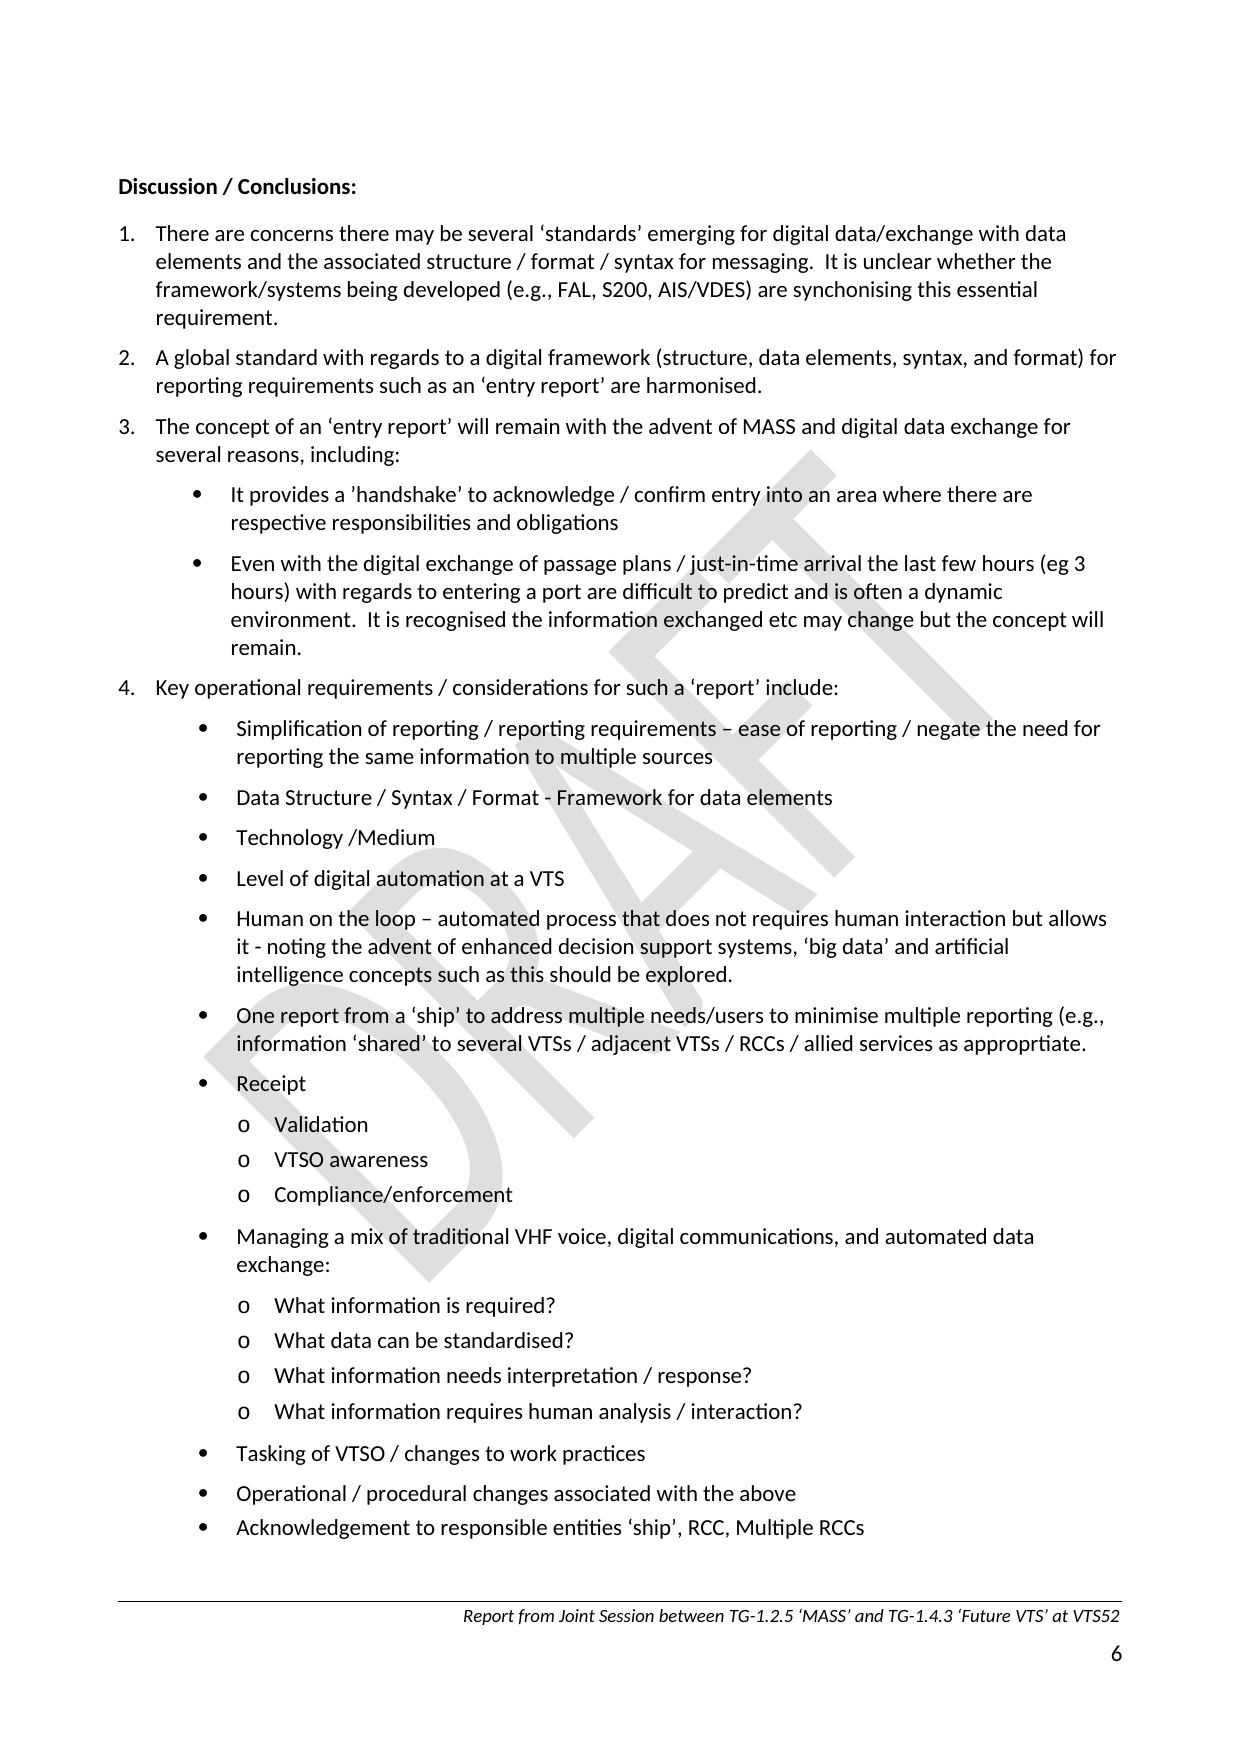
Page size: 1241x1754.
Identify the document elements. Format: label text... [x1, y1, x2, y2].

list The concept of an ‘entry report’ will remain with the advent of MASS and digital data exchange for several reasons, including: [118, 412, 1122, 468]
list Managing a mix of traditional VHF voice, digital communications, and automated data exchange: [199, 1222, 1122, 1278]
list Key operational requirements / considerations for such a ‘report’ include: [118, 673, 1122, 702]
list There are concerns there may be several ‘standards’ emerging for digital data/exchange with data elements and the associated structure / format / syntax for messaging. It is unclear whether the framework/systems being developed (e.g., FAL, S200, AIS/VDES) are synchonising this essential requirement. [118, 219, 1122, 331]
list Tasking of VTSO / changes to work practices [199, 1439, 1122, 1467]
list VTSO awareness [237, 1145, 1122, 1174]
list Compliance/enforcement [237, 1181, 1122, 1210]
list Operational / procedural changes associated with the above [199, 1479, 1122, 1507]
list What information requires human analysis / interaction? [237, 1397, 1122, 1426]
list What data can be standardised? [237, 1326, 1122, 1355]
list Validation [237, 1110, 1122, 1139]
list Simplification of reporting / reporting requirements – ease of reporting / negate the need for reporting the same information to multiple sources [199, 714, 1122, 770]
list Data Structure / Syntax / Format - Framework for data elements [199, 783, 1122, 811]
list Even with the digital exchange of passage plans / just-in-time arrival the last few hours (eg 3 hours) with regards to entering a port are difficult to predict and is often a dynamic environment. It is recognised the information exchanged etc may change but the concept will remain. [193, 549, 1122, 661]
list What information needs interpretation / response? [237, 1362, 1122, 1391]
list Acknowledgement to responsible entities ‘ship’, RCC, Multiple RCCs [199, 1513, 1122, 1542]
list Human on the loop – automated process that does not requires human interaction but allows it - noting the advent of enhanced decision support systems, ‘big data’ and artificial intelligence concepts such as this should be explored. [199, 904, 1122, 988]
list It provides a ’handshake’ to acknowledge / confirm entry into an area where there are respective responsibilities and obligations [193, 480, 1122, 536]
list What information is required? [237, 1291, 1122, 1320]
text Discussion / Conclusions: [118, 172, 1122, 200]
list Level of digital automation at a VTS [199, 864, 1122, 892]
list Technology /Medium [199, 823, 1122, 851]
list One report from a ‘ship’ to address multiple needs/users to minimise multiple reporting (e.g., information ‘shared’ to several VTSs / adjacent VTSs / RCCs / allied services as approprtiate. [199, 1001, 1122, 1057]
list Receipt [199, 1069, 1122, 1097]
list A global standard with regards to a digital framework (structure, data elements, syntax, and format) for reporting requirements such as an ‘entry report’ are harmonised. [118, 343, 1122, 399]
